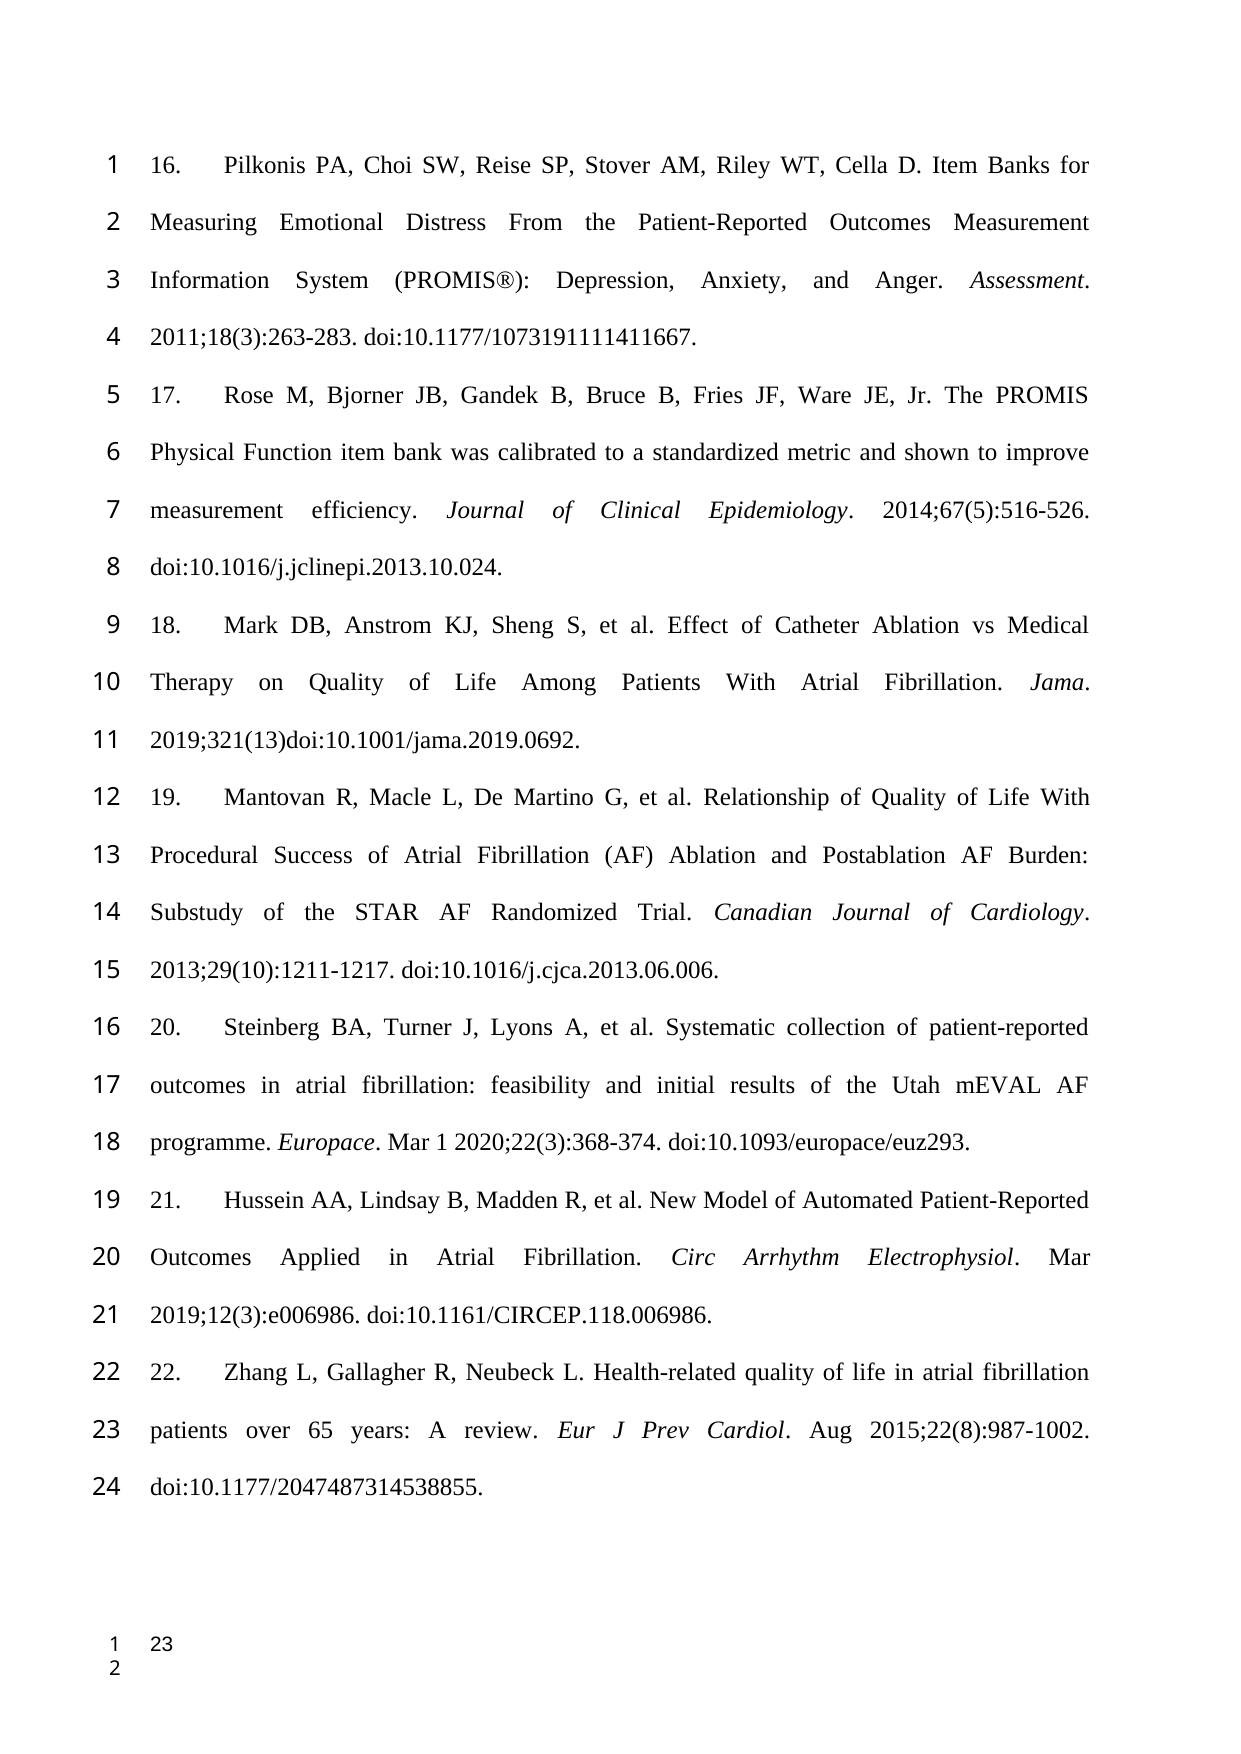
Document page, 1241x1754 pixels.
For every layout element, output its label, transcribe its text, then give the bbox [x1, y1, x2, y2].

text 22. Zhang L, Gallagher R, Neubeck L. Health-related quality of life in atrial fibrillation patients over 65 years: A review. Eur J Prev Cardiol. Aug 2015;22(8):987-1002. doi:10.1177/2047487314538855. [150, 1357, 1090, 1501]
text 19. Mantovan R, Macle L, De Martino G, et al. Relationship of Quality of Life With Procedural Success of Atrial Fibrillation (AF) Ablation and Postablation AF Burden: Substudy of the STAR AF Randomized Trial. Canadian Journal of Cardiology. 2013;29(10):1211-1217. doi:10.1016/j.cjca.2013.06.006. [150, 782, 1090, 984]
text 16. Pilkonis PA, Choi SW, Reise SP, Stover AM, Riley WT, Cella D. Item Banks for Measuring Emotional Distress From the Patient-Reported Outcomes Measurement Information System (PROMIS®): Depression, Anxiety, and Anger. Assessment. 2011;18(3):263-283. doi:10.1177/1073191111411667. [150, 150, 1090, 351]
text 21. Hussein AA, Lindsay B, Madden R, et al. New Model of Automated Patient-Reported Outcomes Applied in Atrial Fibrillation. Circ Arrhythm Electrophysiol. Mar 2019;12(3):e006986. doi:10.1161/CIRCEP.118.006986. [150, 1185, 1090, 1329]
text 18. Mark DB, Anstrom KJ, Sheng S, et al. Effect of Catheter Ablation vs Medical Therapy on Quality of Life Among Patients With Atrial Fibrillation. Jama. 2019;321(13)doi:10.1001/jama.2019.0692. [150, 610, 1090, 754]
text 20. Steinberg BA, Turner J, Lyons A, et al. Systematic collection of patient-reported outcomes in atrial fibrillation: feasibility and initial results of the Utah mEVAL AF programme. Europace. Mar 1 2020;22(3):368-374. doi:10.1093/europace/euz293. [150, 1012, 1090, 1156]
text 17. Rose M, Bjorner JB, Gandek B, Bruce B, Fries JF, Ware JE, Jr. The PROMIS Physical Function item bank was calibrated to a standardized metric and shown to improve measurement efficiency. Journal of Clinical Epidemiology. 2014;67(5):516-526. doi:10.1016/j.jclinepi.2013.10.024. [150, 380, 1090, 581]
